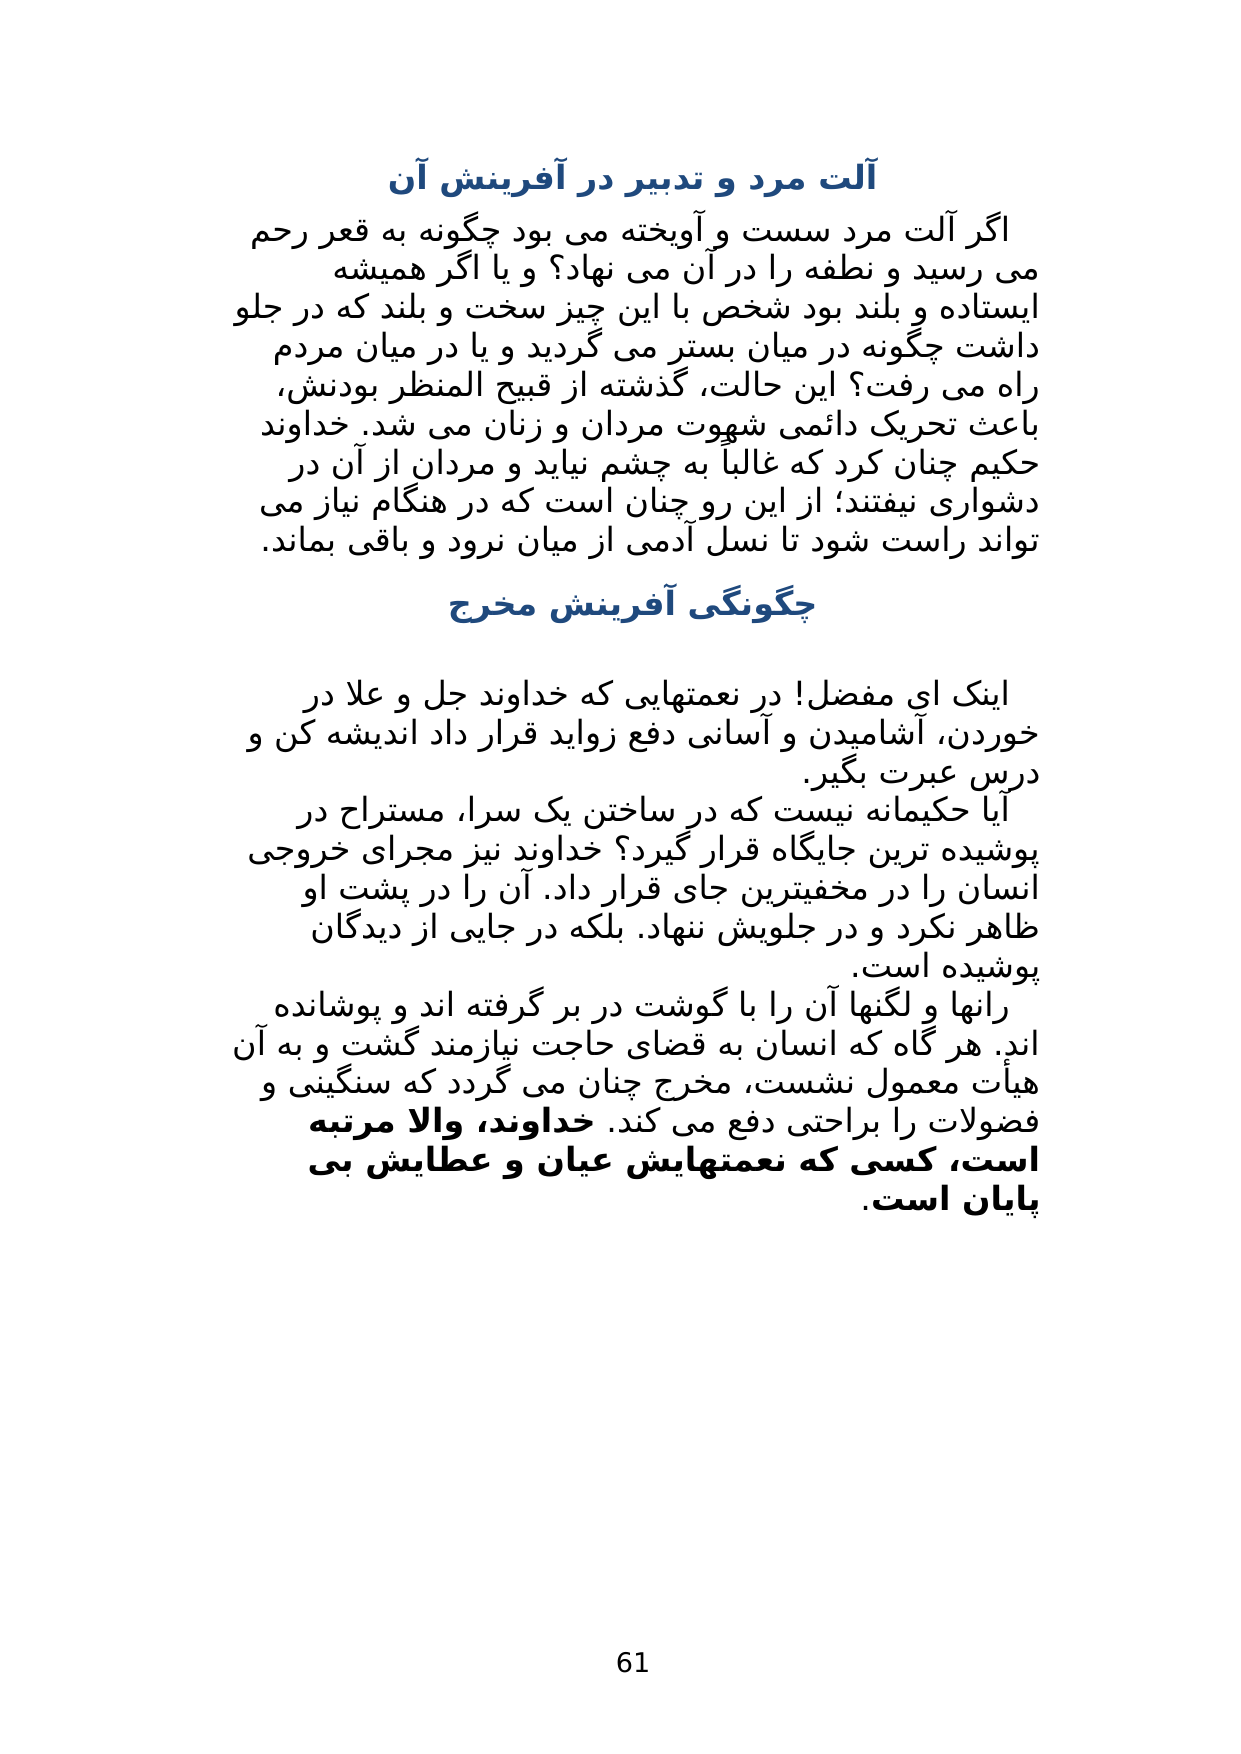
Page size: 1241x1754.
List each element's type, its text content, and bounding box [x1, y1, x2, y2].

subtitle آلت مرد و تدبیر در آفرینش آن [225, 159, 1041, 197]
text اگر آلت مرد سست و آویخته می بود چگونه به قعر رحم می رسید و نطفه را در آن می نهاد؟ و یا اگر همیشه ایستاده و بلند بود شخص با این چیز سخت و بلند که در جلو داشت چگونه در میان بستر می گردید و یا در میان مردم راه می رفت؟ این حالت، گذشته از قبیح المنظر بودنش، باعث تحریک دائمی شهوت مردان و زنان می شد. خداوند حکیم چنان کرد که غالباً به چشم نیاید و مردان از آن در دشواری نیفتند؛ از این رو چنان است که در هنگام نیاز می تواند راست شود تا نسل آدمی از میان نرود و باقی بماند. [225, 210, 1041, 560]
text رانها و لگنها آن را با گوشت در بر گرفته اند و پوشانده اند. هر گاه که انسان به قضای حاجت نیازمند گشت و به آن هیأت معمول نشست، مخرج چنان می گردد که سنگینی و فضولات را براحتی دفع می کند. خداوند، والا مرتبه است، کسی که نعمتهایش عیان و عطایش بی پایان است. [225, 985, 1041, 1218]
text آیا حکیمانه نیست که در ساختن یک سرا، مستراح در پوشیده ترین جایگاه قرار گیرد؟ خداوند نیز مجرای خروجی انسان را در مخفیترین جای قرار داد. آن را در پشت او ظاهر نکرد و در جلویش ننهاد. بلکه در جایی از دیدگان پوشیده است. [225, 791, 1041, 985]
subtitle چگونگی آفرینش مخرج [225, 585, 1041, 623]
text اینک ای مفضل! در نعمتهایی که خداوند جل و علا در خوردن، آشامیدن و آسانی دفع زواید قرار داد اندیشه کن و درس عبرت بگیر. [225, 674, 1041, 791]
